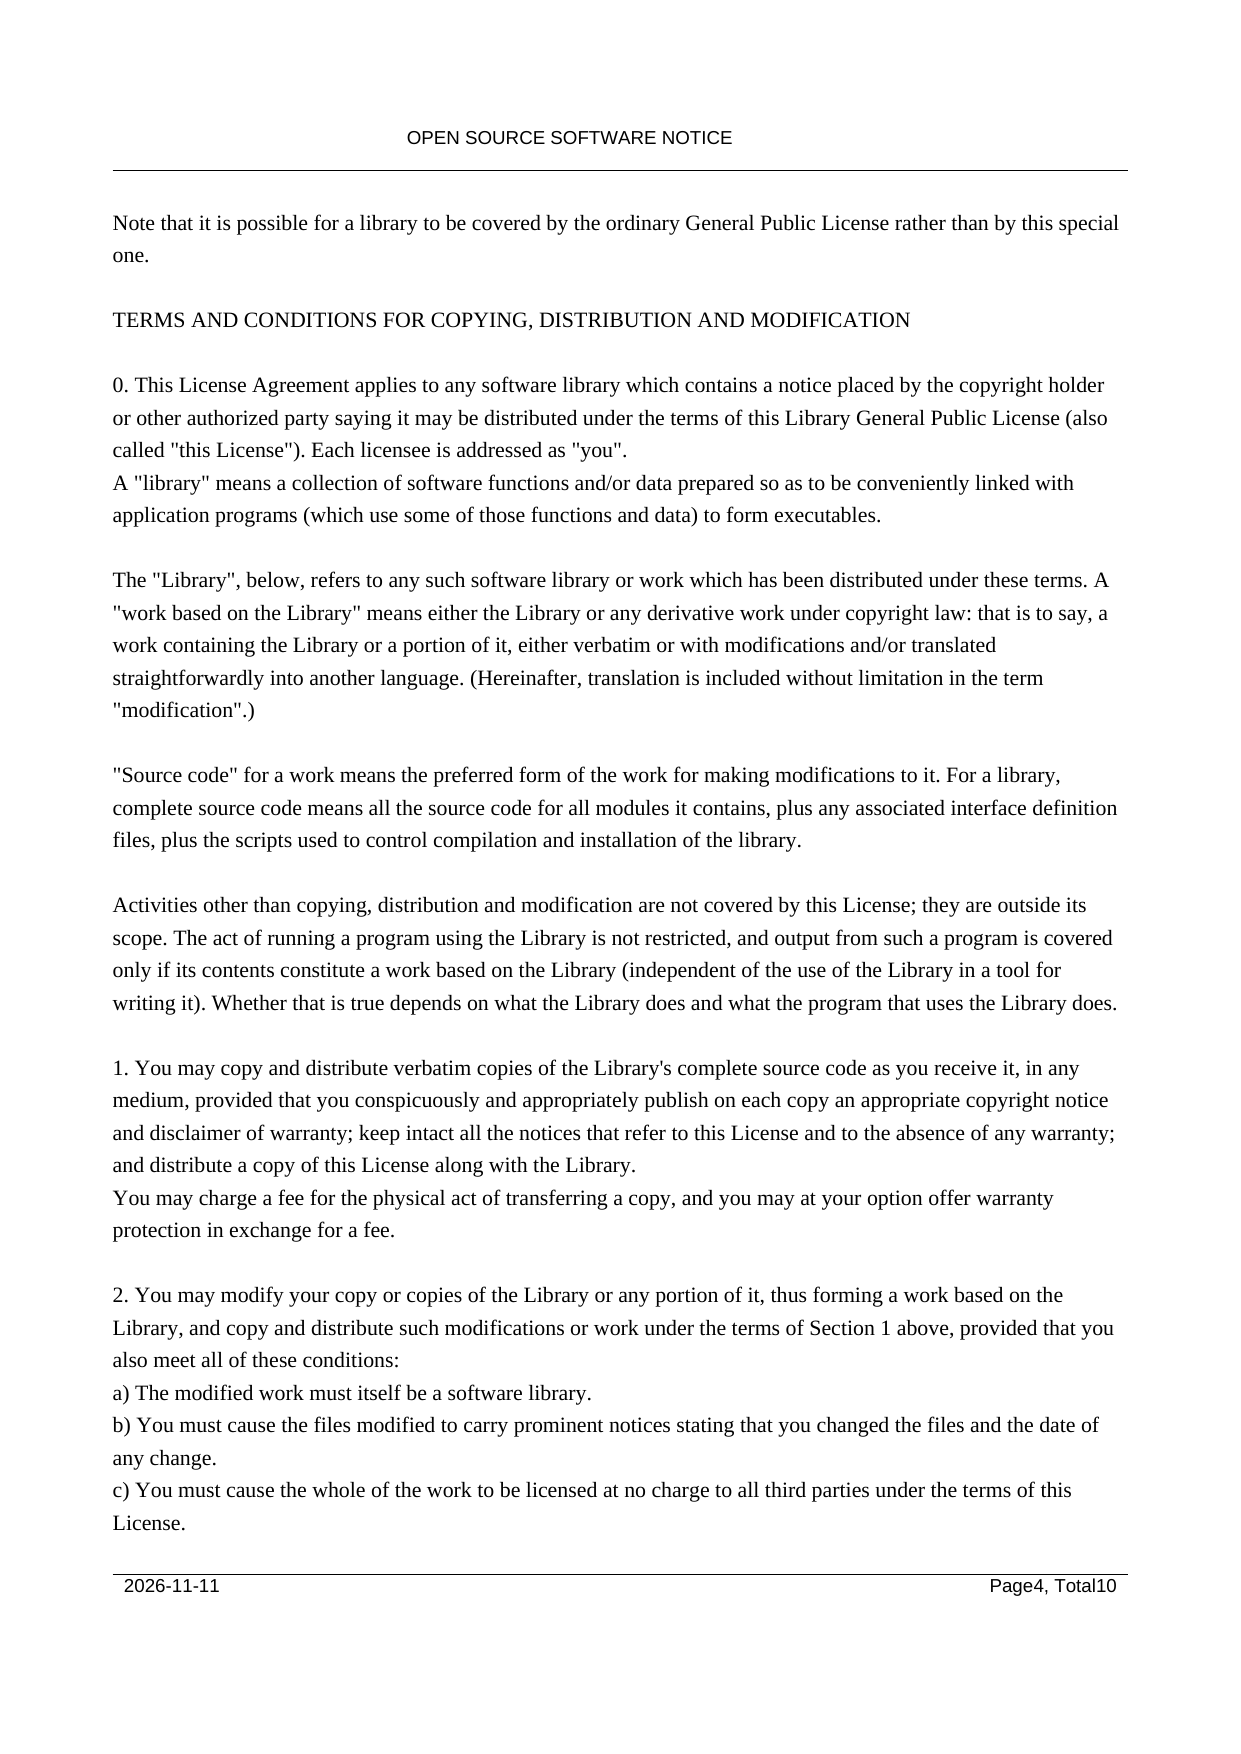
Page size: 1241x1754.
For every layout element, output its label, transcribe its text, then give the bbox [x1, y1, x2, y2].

text b) You must cause the files modified to carry prominent notices stating that you changed the files and the date of any change. [112, 1409, 1128, 1474]
text a) The modified work must itself be a software library. [112, 1376, 1128, 1409]
text You may charge a fee for the physical act of transferring a copy, and you may at your option offer warranty protection in exchange for a fee. [112, 1181, 1128, 1246]
text 1. You may copy and distribute verbatim copies of the Library's complete source code as you receive it, in any medium, provided that you conspicuously and appropriately publish on each copy an appropriate copyright notice and disclaimer of warranty; keep intact all the notices that refer to this License and to the absence of any warranty; and distribute a copy of this License along with the Library. [112, 1051, 1128, 1181]
text A "library" means a collection of software functions and/or data prepared so as to be conveniently linked with application programs (which use some of those functions and data) to form executables. [112, 466, 1128, 531]
text The "Library", below, refers to any such software library or work which has been distributed under these terms. A "work based on the Library" means either the Library or any derivative work under copyright law: that is to say, a work containing the Library or a portion of it, either verbatim or with modifications and/or translated straightforwardly into another language. (Hereinafter, translation is included without limitation in the term "modification".) [112, 564, 1128, 726]
text c) You must cause the whole of the work to be licensed at no charge to all third parties under the terms of this License. [112, 1474, 1128, 1539]
text TERMS AND CONDITIONS FOR COPYING, DISTRIBUTION AND MODIFICATION [112, 304, 1128, 336]
text 0. This License Agreement applies to any software library which contains a notice placed by the copyright holder or other authorized party saying it may be distributed under the terms of this Library General Public License (also called "this License"). Each licensee is addressed as "you". [112, 369, 1128, 466]
text 2. You may modify your copy or copies of the Library or any portion of it, thus forming a work based on the Library, and copy and distribute such modifications or work under the terms of Section 1 above, provided that you also meet all of these conditions: [112, 1279, 1128, 1376]
text Note that it is possible for a library to be covered by the ordinary General Public License rather than by this special one. [112, 206, 1128, 271]
text "Source code" for a work means the preferred form of the work for making modifications to it. For a library, complete source code means all the source code for all modules it contains, plus any associated interface definition files, plus the scripts used to control compilation and installation of the library. [112, 759, 1128, 856]
text Activities other than copying, distribution and modification are not covered by this License; they are outside its scope. The act of running a program using the Library is not restricted, and output from such a program is covered only if its contents constitute a work based on the Library (independent of the use of the Library in a tool for writing it). Whether that is true depends on what the Library does and what the program that uses the Library does. [112, 889, 1128, 1019]
